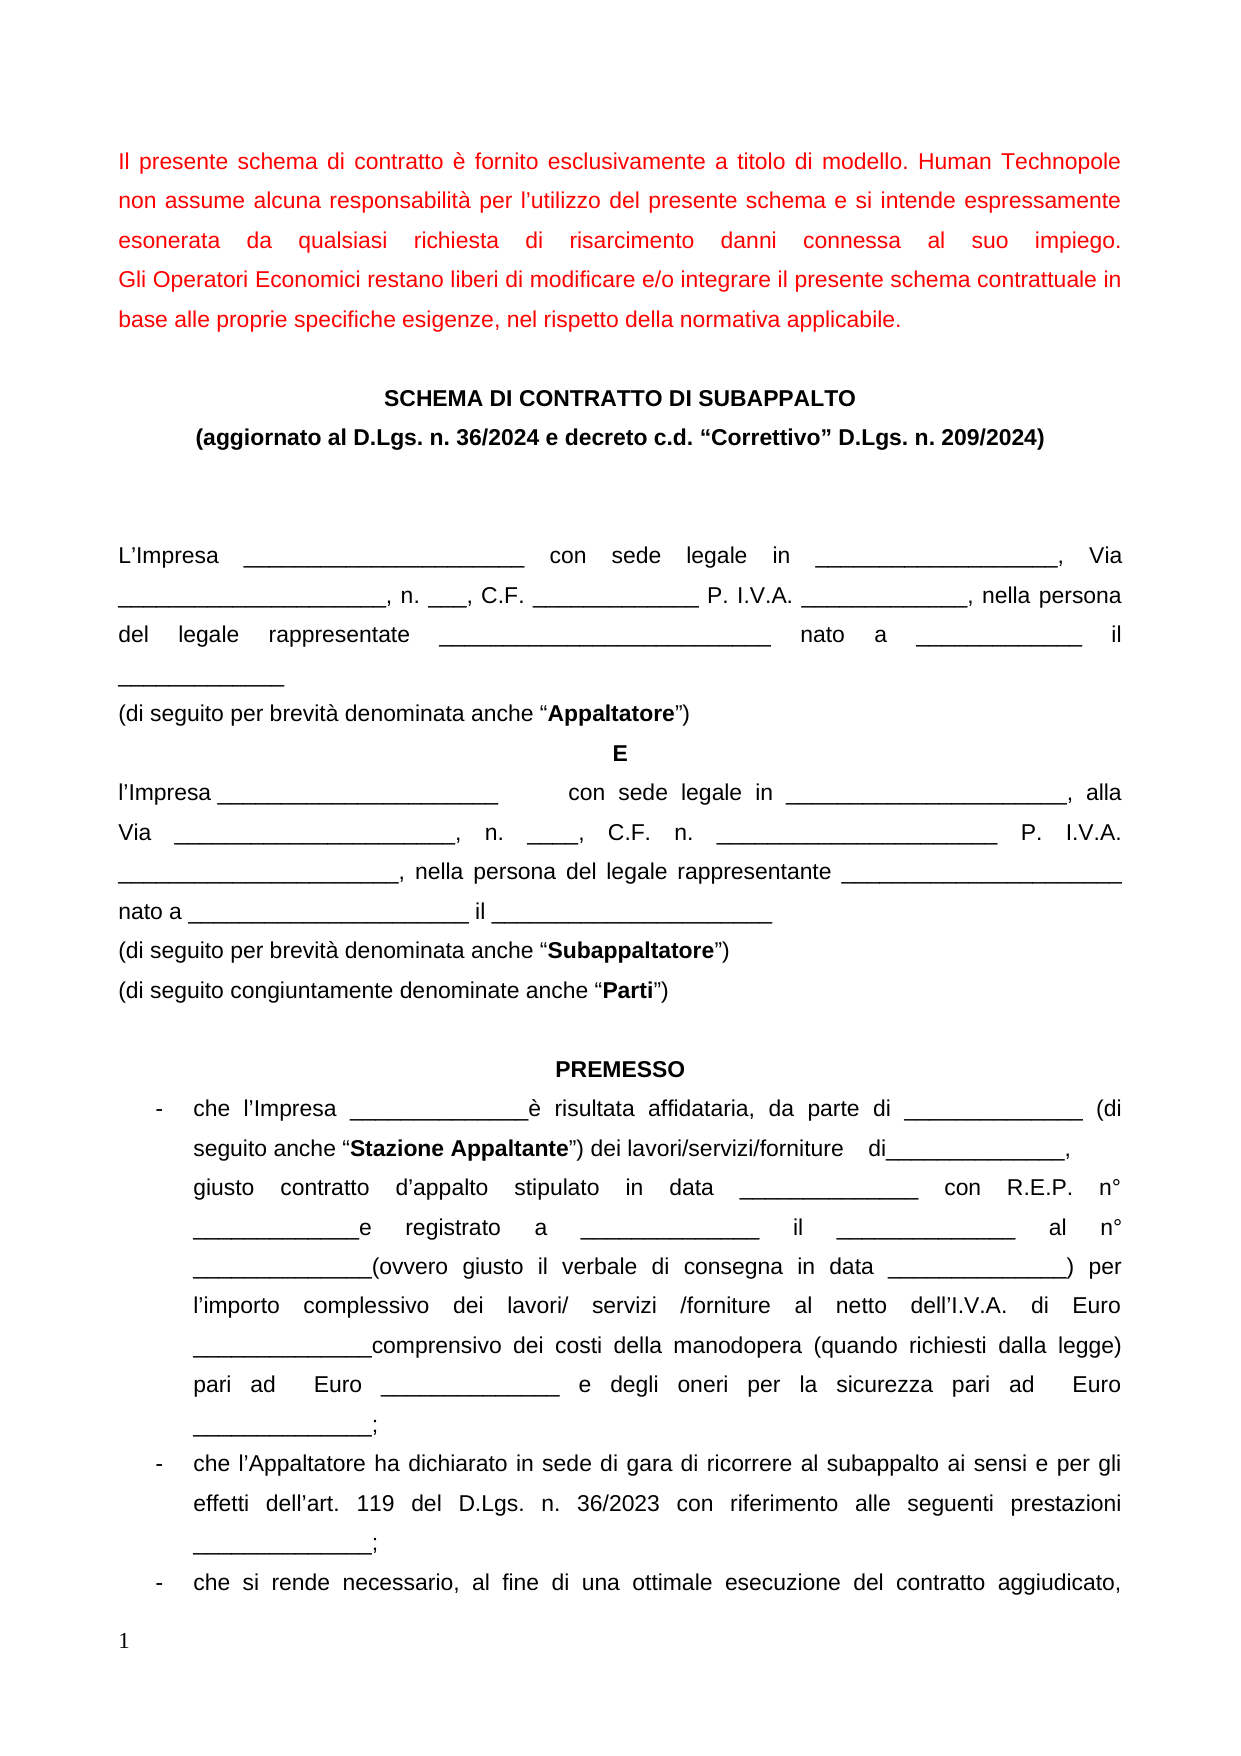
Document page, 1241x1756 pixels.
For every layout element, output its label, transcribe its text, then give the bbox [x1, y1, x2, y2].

text (di seguito per brevità denominata anche “Subappaltatore”) [118, 937, 1122, 963]
text (di seguito per brevità denominata anche “Appaltatore”) [118, 700, 1122, 727]
text PREMESSO [118, 1056, 1122, 1082]
list che l’Impresa ______________è risultata affidataria, da parte di ______________ (di seguito anche “Stazione Appaltante”) dei lavori/servizi/forniture di______________, giusto contratto d’appalto stipulato in data ______________ con R.E.P. n° _____________e registrato a ______________ il ______________ al n° ______________(ovvero giusto il verbale di consegna in data ______________) per l’importo complessivo dei lavori/ servizi /forniture al netto dell’I.V.A. di Euro ______________comprensivo dei costi della manodopera (quando richiesti dalla legge) pari ad Euro ______________ e degli oneri per la sicurezza pari ad Euro ______________; [156, 1095, 1122, 1437]
text L’Impresa ______________________ con sede legale in ___________________, Via _____________________, n. ___, C.F. _____________ P. I.V.A. _____________, nella persona del legale rappresentate __________________________ nato a _____________ il _____________ [118, 542, 1122, 687]
text E [118, 740, 1122, 766]
text (di seguito congiuntamente denominate anche “Parti”) [118, 977, 1122, 1003]
text SCHEMA DI CONTRATTO DI SUBAPPALTO [118, 384, 1122, 411]
list che l’Appaltatore ha dichiarato in sede di gara di ricorrere al subappalto ai sensi e per gli effetti dell’art. 119 del D.Lgs. n. 36/2023 con riferimento alle seguenti prestazioni ______________; [156, 1450, 1122, 1556]
text l’Impresa ______________________ con sede legale in ______________________, alla Via ______________________, n. ____, C.F. n. ______________________ P. I.V.A. ______________________, nella persona del legale rappresentante ______________________ nato a ______________________ il ______________________ [118, 779, 1122, 924]
text (aggiornato al D.Lgs. n. 36/2024 e decreto c.d. “Correttivo” D.Lgs. n. 209/2024) [118, 424, 1122, 450]
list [156, 1569, 1122, 1595]
text Il presente schema di contratto è fornito esclusivamente a titolo di modello. Human Technopole non assume alcuna responsabilità per l’utilizzo del presente schema e si intende espressamente esonerata da qualsiasi richiesta di risarcimento danni connessa al suo impiego. Gli Operatori Economici restano liberi di modificare e/o integrare il presente schema contrattuale in base alle proprie specifiche esigenze, nel rispetto della normativa applicabile. [118, 148, 1122, 332]
